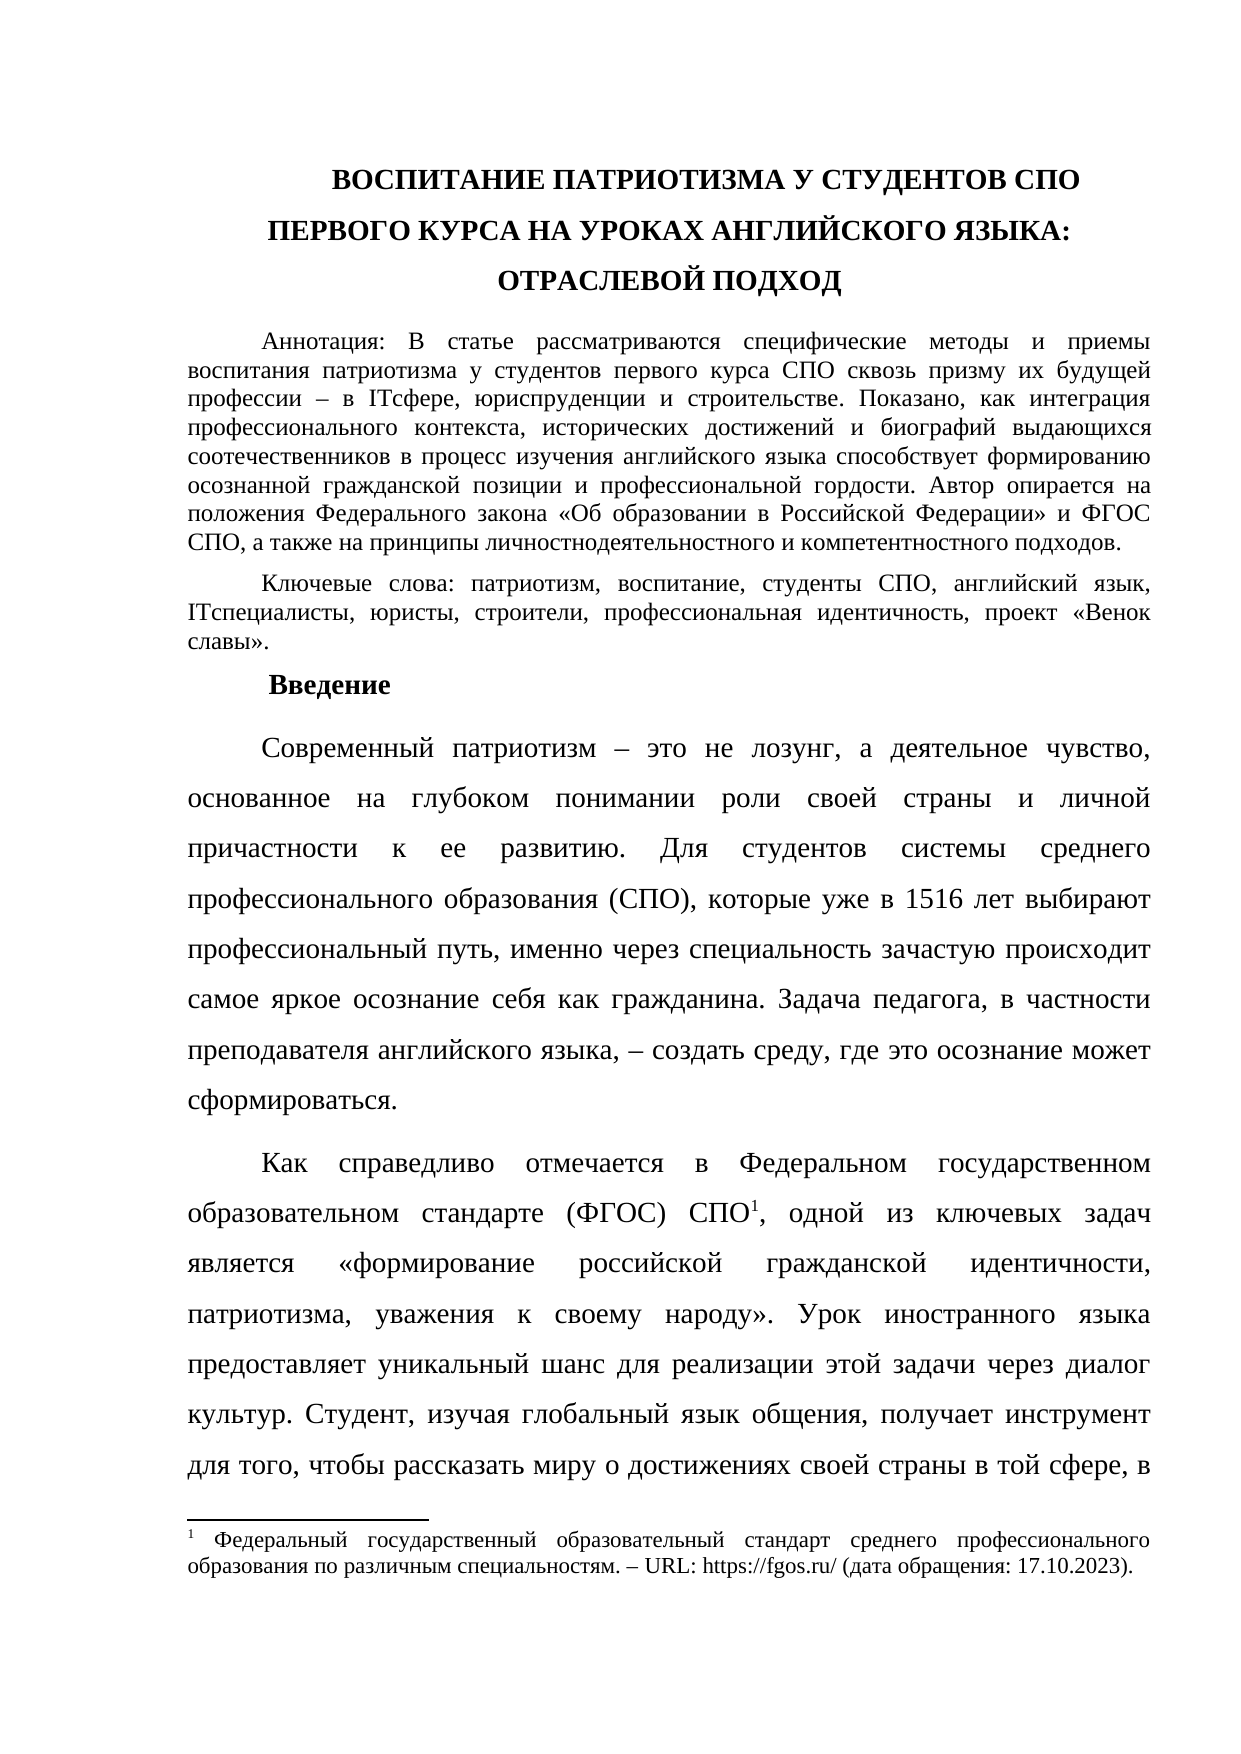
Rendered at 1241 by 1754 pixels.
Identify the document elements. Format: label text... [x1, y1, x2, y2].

text Введение [187, 667, 1152, 701]
text Аннотация: В статье рассматриваются специфические методы и приемы воспитания патриотизма у студентов первого курса СПО сквозь призму их будущей профессии – в ITсфере, юриспруденции и строительстве. Показано, как интеграция профессионального контекста, исторических достижений и биографий выдающихся соотечественников в процесс изучения английского языка способствует формированию осознанной гражданской позиции и профессиональной гордости. Автор опирается на положения Федерального закона «Об образовании в Российской Федерации» и ФГОС СПО, а также на принципы личностнодеятельностного и компетентностного подходов. [187, 326, 1152, 556]
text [187, 1145, 1152, 1480]
text Ключевые слова: патриотизм, воспитание, студенты СПО, английский язык, ITспециалисты, юристы, строители, профессиональная идентичность, проект «Венок славы». [187, 568, 1152, 655]
text Современный патриотизм – это не лозунг, а деятельное чувство, основанное на глубоком понимании роли своей страны и личной причастности к ее развитию. Для студентов системы среднего профессионального образования (СПО), которые уже в 1516 лет выбирают профессиональный путь, именно через специальность зачастую происходит самое яркое осознание себя как гражданина. Задача педагога, в частности преподавателя английского языка, – создать среду, где это осознание может сформироваться. [187, 730, 1152, 1116]
text ВОСПИТАНИЕ ПАТРИОТИЗМА У СТУДЕНТОВ СПО ПЕРВОГО КУРСА НА УРОКАХ АНГЛИЙСКОГО ЯЗЫКА: ОТРАСЛЕВОЙ ПОДХОД [187, 162, 1152, 297]
